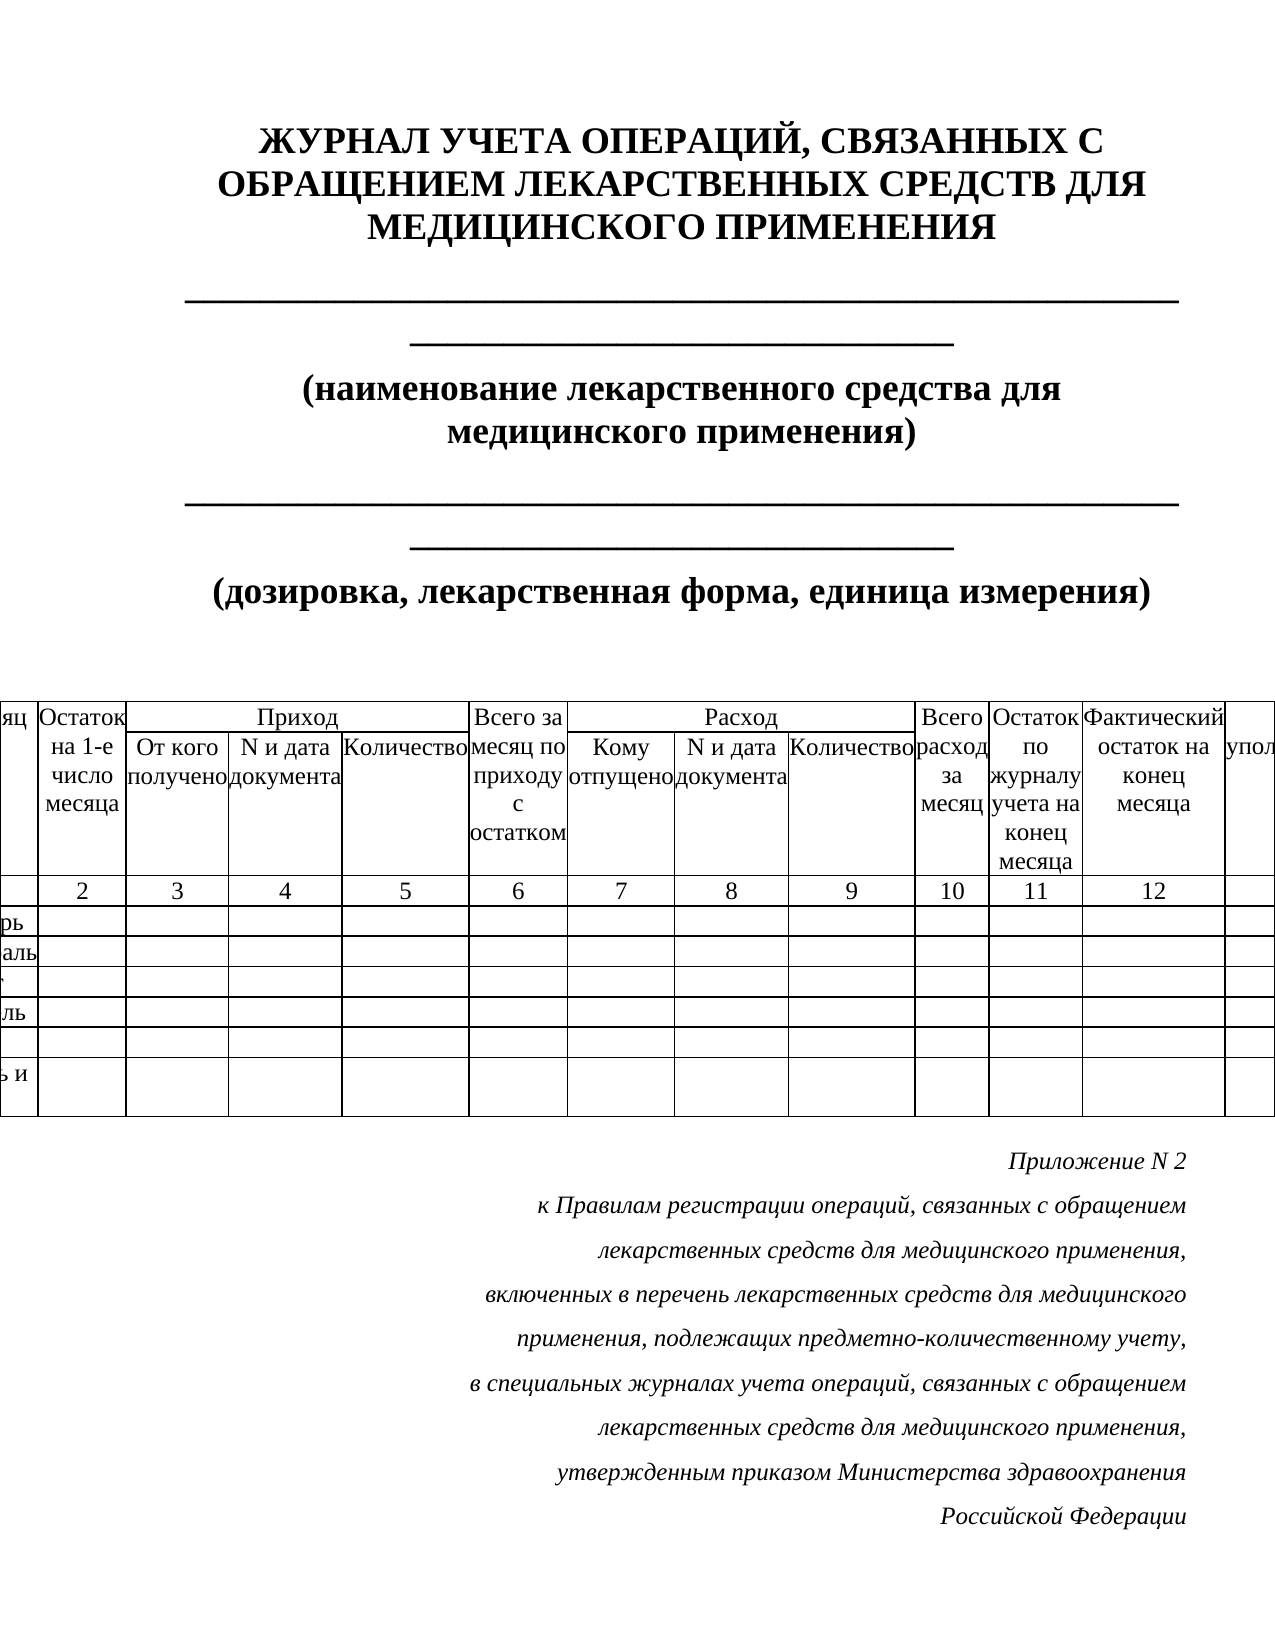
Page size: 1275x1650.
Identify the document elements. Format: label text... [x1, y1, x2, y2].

text Российской Федерации [177, 1501, 1186, 1530]
table_cell [343, 998, 468, 1026]
table_cell [470, 998, 567, 1026]
table_cell [470, 967, 567, 996]
table_cell [229, 967, 341, 996]
text включенных в перечень лекарственных средств для медицинского [177, 1279, 1186, 1308]
table_cell [916, 907, 988, 935]
table_cell [916, 967, 988, 996]
table_cell [343, 937, 468, 966]
table_cell [675, 937, 788, 966]
table_cell 11 [990, 876, 1082, 905]
table_cell [568, 1058, 674, 1116]
table_cell [39, 998, 125, 1026]
table_cell [1226, 1028, 1274, 1057]
table_cell [675, 907, 788, 935]
table_cell [229, 1028, 341, 1057]
table_cell 6 [470, 876, 567, 905]
table_cell [568, 998, 674, 1026]
table_cell [39, 907, 125, 935]
table_header Фактический остаток на конец месяца [1083, 702, 1224, 875]
table_cell [343, 1028, 468, 1057]
table_header Остаток на 1-е число месяца [39, 702, 125, 875]
table_header Всего расход за месяц [916, 702, 988, 875]
table_header Месяц [1, 702, 37, 875]
table_cell [675, 998, 788, 1026]
table_header Приход [127, 702, 468, 731]
table_cell [470, 1028, 567, 1057]
table_cell N и дата документа [675, 733, 788, 875]
table_cell [990, 998, 1082, 1026]
table_cell [1083, 1028, 1224, 1057]
table_cell [916, 1058, 988, 1116]
table_cell Июнь и т.д. [1, 1058, 37, 1116]
table_cell [343, 907, 468, 935]
table_cell [1226, 1058, 1274, 1116]
text к Правилам регистрации операций, связанных с обращением [177, 1190, 1186, 1219]
text (дозировка, лекарственная форма, единица измерения) [177, 569, 1186, 612]
table_cell 8 [675, 876, 788, 905]
table_header Остаток по журналу учета на конец месяца [990, 702, 1082, 875]
table_cell [789, 907, 914, 935]
table_cell [916, 998, 988, 1026]
table_cell [675, 967, 788, 996]
table_cell [789, 967, 914, 996]
table_cell [789, 1028, 914, 1057]
table_cell [127, 907, 228, 935]
table_cell [39, 1058, 125, 1116]
table_cell [568, 937, 674, 966]
table_cell Февраль [1, 937, 37, 966]
table_cell [470, 1058, 567, 1116]
table_cell [568, 1028, 674, 1057]
table_cell 7 [568, 876, 674, 905]
table_cell N и дата документа [229, 733, 341, 875]
table_cell [1083, 907, 1224, 935]
table_cell [1226, 937, 1274, 966]
table_header Всего за месяц по приходу с остатком [470, 702, 567, 875]
table_cell От кого получено [127, 733, 228, 875]
table_cell [990, 967, 1082, 996]
table_cell [1083, 1058, 1224, 1116]
table_cell [916, 1028, 988, 1057]
table_cell [229, 937, 341, 966]
table_cell [229, 998, 341, 1026]
table_cell Январь [1, 907, 37, 935]
text Приложение N 2 [177, 1146, 1186, 1175]
table_cell Май [1, 1028, 37, 1057]
table_header Подпись уполномоченного лица [1226, 702, 1274, 875]
table_cell Кому отпущено [568, 733, 674, 875]
table_cell Количество [343, 733, 468, 875]
text __________________________________________________________________________________ [177, 263, 1186, 349]
text в специальных журналах учета операций, связанных с обращением [177, 1368, 1186, 1397]
table_cell [39, 967, 125, 996]
table_cell [990, 1028, 1082, 1057]
table_cell [568, 967, 674, 996]
table_cell [127, 937, 228, 966]
table_cell 1 [1, 876, 37, 905]
text __________________________________________________________________________________ [177, 467, 1186, 553]
table_cell [1083, 998, 1224, 1026]
table_cell [127, 998, 228, 1026]
text утвержденным приказом Министерства здравоохранения [177, 1457, 1186, 1485]
table_cell [1083, 967, 1224, 996]
table_cell 13 [1226, 876, 1274, 905]
table_cell [229, 907, 341, 935]
table_cell [39, 937, 125, 966]
table_cell [568, 907, 674, 935]
table_cell 5 [343, 876, 468, 905]
table_cell [916, 937, 988, 966]
table_cell [990, 937, 1082, 966]
text ЖУРНАЛ УЧЕТА ОПЕРАЦИЙ, СВЯЗАННЫХ С ОБРАЩЕНИЕМ ЛЕКАРСТВЕННЫХ СРЕДСТВ ДЛЯ МЕДИЦИНСКОГО ПРИМЕНЕНИЯ [177, 118, 1186, 247]
table_header Расход [568, 702, 914, 731]
table_cell 10 [916, 876, 988, 905]
table_cell [675, 1028, 788, 1057]
table_cell 12 [1083, 876, 1224, 905]
table_cell [1226, 907, 1274, 935]
text (наименование лекарственного средства для медицинского применения) [177, 365, 1186, 451]
text лекарственных средств для медицинского применения, [177, 1235, 1186, 1263]
table_cell 3 [127, 876, 228, 905]
table_cell [343, 1058, 468, 1116]
table_cell Апрель [1, 998, 37, 1026]
table_cell [789, 1058, 914, 1116]
table_cell [470, 937, 567, 966]
table_cell [39, 1028, 125, 1057]
text лекарственных средств для медицинского применения, [177, 1412, 1186, 1441]
table_cell 9 [789, 876, 914, 905]
table_cell [229, 1058, 341, 1116]
table_cell [990, 1058, 1082, 1116]
table_cell [675, 1058, 788, 1116]
table_cell [1226, 967, 1274, 996]
table_cell [470, 907, 567, 935]
text применения, подлежащих предметно-количественному учету, [177, 1323, 1186, 1352]
table_cell Количество [789, 733, 914, 875]
table_cell [127, 967, 228, 996]
table_cell [789, 998, 914, 1026]
table_cell [127, 1058, 228, 1116]
table_cell [1083, 937, 1224, 966]
table_cell [1226, 998, 1274, 1026]
table_cell [343, 967, 468, 996]
table_cell 4 [229, 876, 341, 905]
table_cell 2 [39, 876, 125, 905]
table_cell [990, 907, 1082, 935]
table_cell [789, 937, 914, 966]
table_cell Март [1, 967, 37, 996]
table_cell [127, 1028, 228, 1057]
